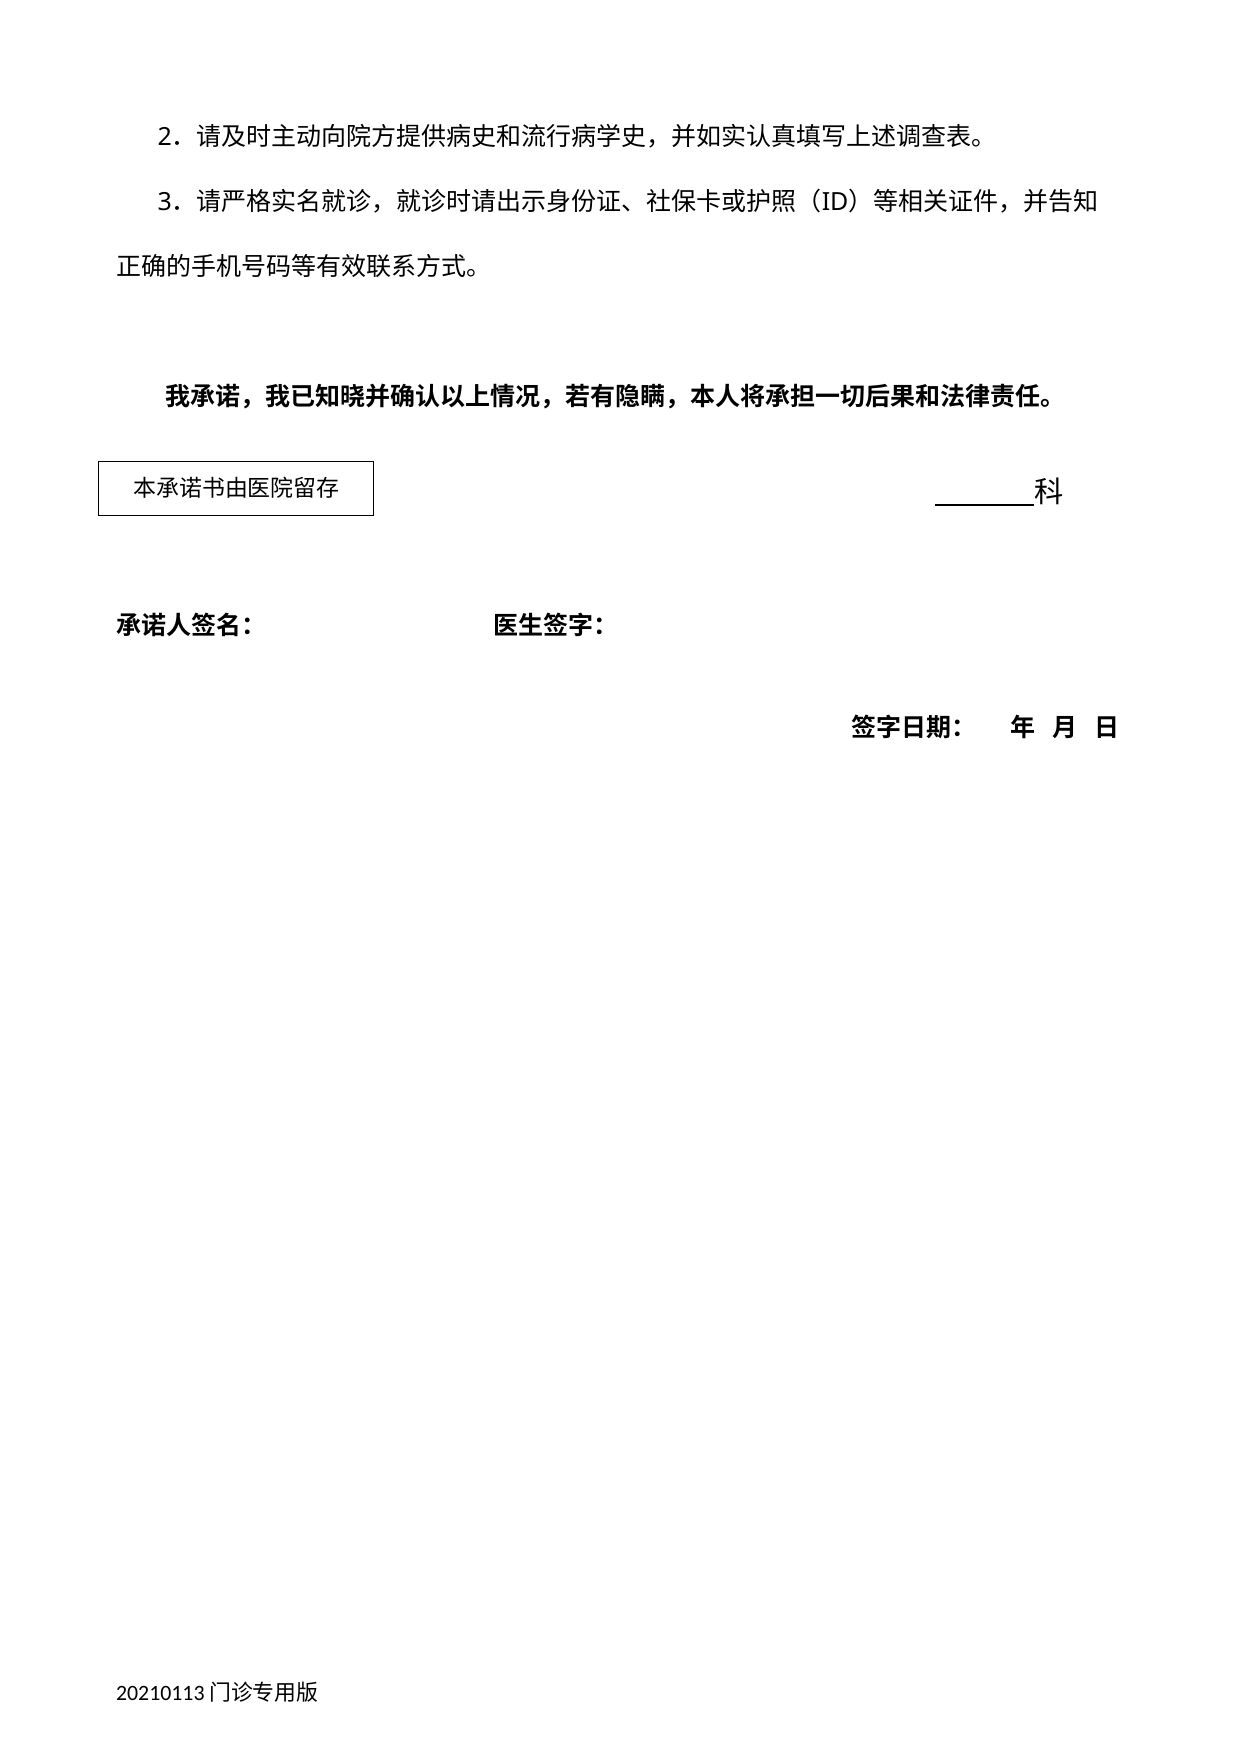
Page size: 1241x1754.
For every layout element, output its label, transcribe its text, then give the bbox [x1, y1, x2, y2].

text 我承诺，我已知晓并确认以上情况，若有隐瞒，本人将承担一切后果和法律责任。 [116, 362, 1122, 427]
list 请严格实名就诊，就诊时请出示身份证、社保卡或护照（ID）等相关证件，并告知正确的手机号码等有效联系方式。 [116, 167, 1122, 297]
text 签字日期： 年 月 日 [116, 693, 1119, 758]
list 请及时主动向院方提供病史和流行病学史，并如实认真填写上述调查表。 [116, 102, 1122, 167]
text 承诺人签名： 医生签字： [116, 591, 1072, 656]
